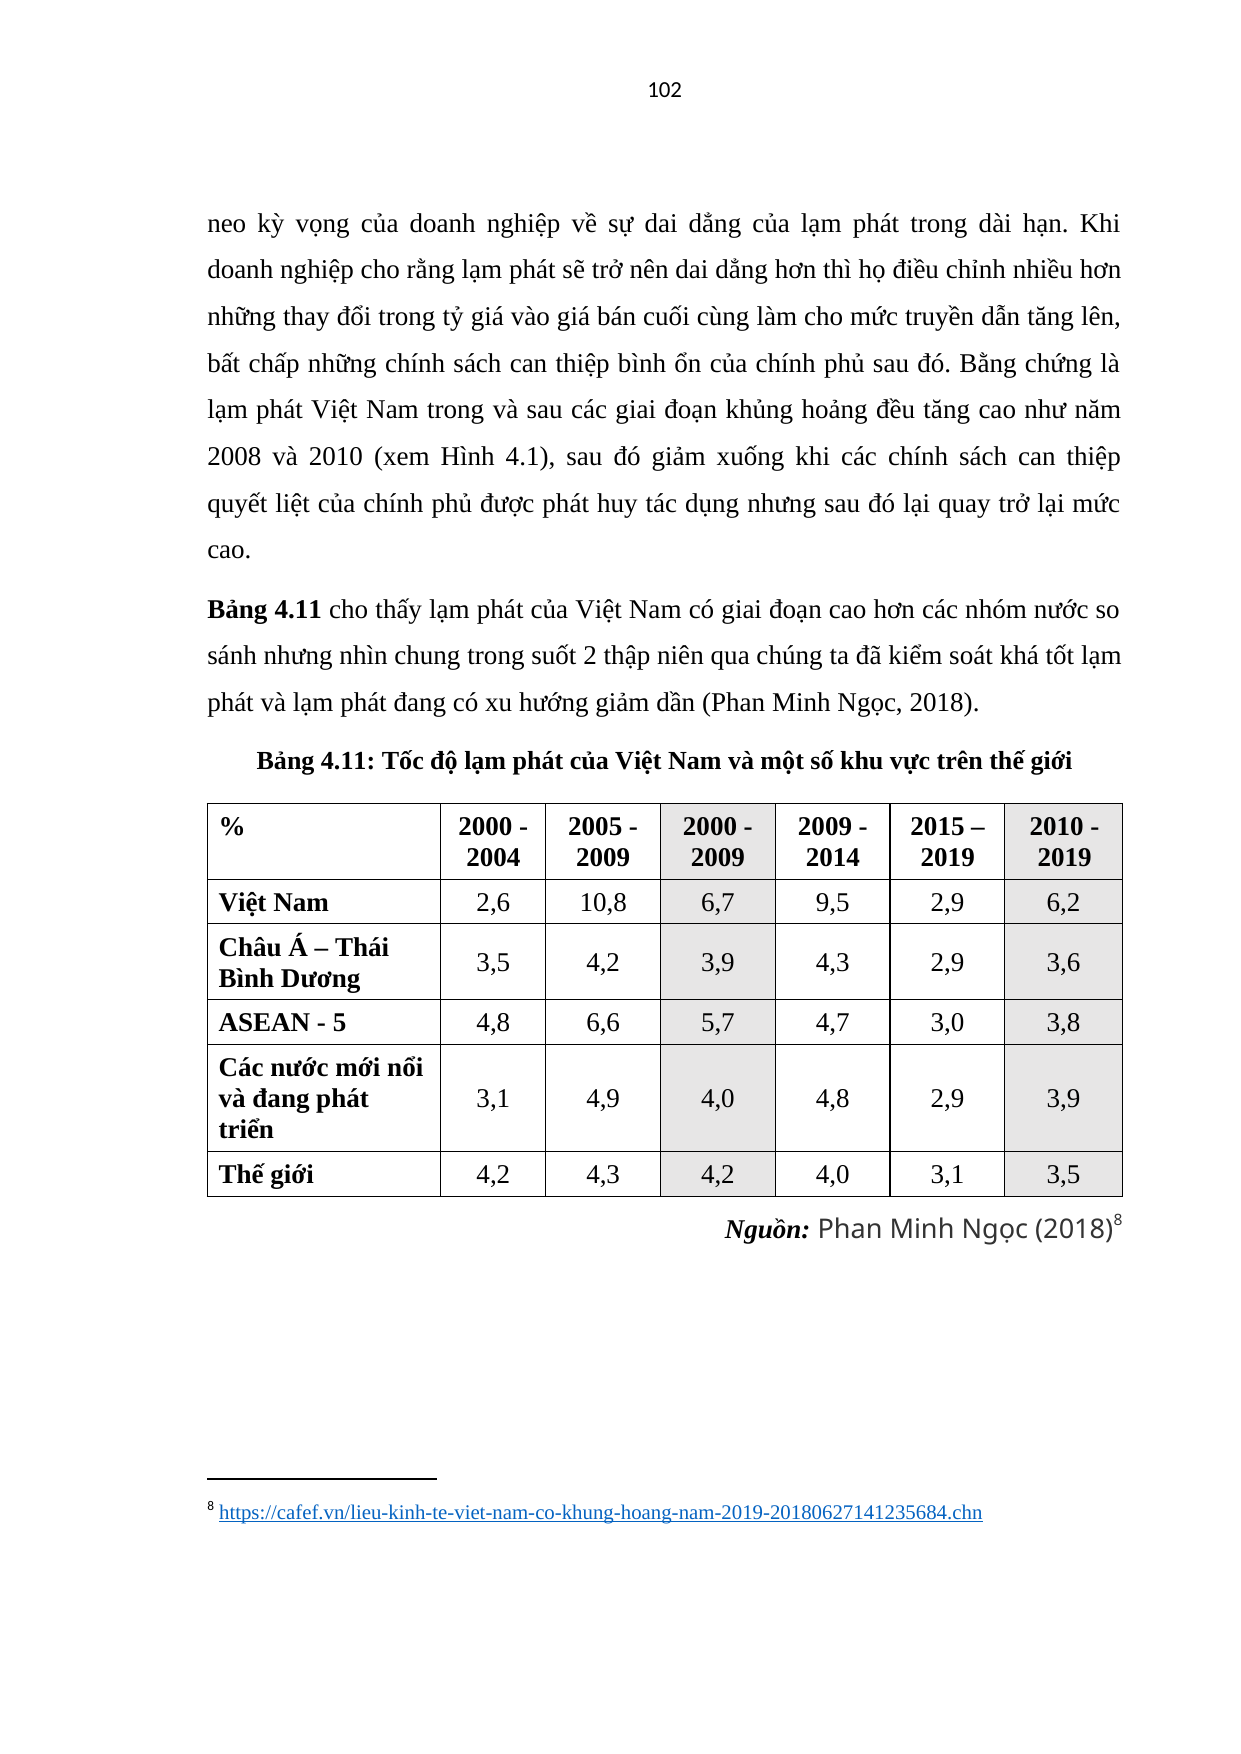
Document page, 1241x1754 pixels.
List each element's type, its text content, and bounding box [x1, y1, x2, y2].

table_cell 6,2 [1005, 880, 1122, 923]
table_cell 2,9 [891, 924, 1004, 999]
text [207, 207, 1122, 565]
table_cell 3,8 [1005, 1000, 1122, 1044]
table_cell 4,2 [441, 1152, 545, 1196]
table_cell 3,1 [441, 1045, 545, 1151]
table_cell 4,8 [776, 1045, 889, 1151]
table_header 2010 - 2019 [1005, 804, 1122, 879]
table_cell 9,5 [776, 880, 889, 923]
table_header 2009 - 2014 [776, 804, 889, 879]
table_header % [208, 804, 440, 879]
table_cell 4,9 [546, 1045, 660, 1151]
table_cell Châu Á – Thái Bình Dương [208, 924, 440, 999]
table_cell 3,9 [1005, 1045, 1122, 1151]
table_cell 4,0 [661, 1045, 775, 1151]
table_cell 4,3 [776, 924, 889, 999]
table_header 2015 – 2019 [891, 804, 1004, 879]
table_cell 4,7 [776, 1000, 889, 1044]
table_cell Thế giới [208, 1152, 440, 1196]
table_cell Các nước mới nổi và đang phát triển [208, 1045, 440, 1151]
text Bảng 4.11 cho thấy lạm phát của Việt Nam có giai đoạn cao hơn các nhóm nước so sánh nhưng nhìn chung trong suốt 2 thập niên qua chúng ta đã kiểm soát khá tốt lạm phát và lạm phát đang có xu hướng giảm dần (Phan Minh Ngọc, 2018). [207, 593, 1122, 717]
text Bảng 4.11: Tốc độ lạm phát của Việt Nam và một số khu vực trên thế giới [207, 745, 1122, 775]
table_cell Việt Nam [208, 880, 440, 923]
table_cell 4,2 [546, 924, 660, 999]
table_cell 2,9 [891, 1045, 1004, 1151]
table_cell 3,6 [1005, 924, 1122, 999]
table_cell 5,7 [661, 1000, 775, 1044]
table_cell 2,6 [441, 880, 545, 923]
table_header 2000 - 2004 [441, 804, 545, 879]
table_cell 10,8 [546, 880, 660, 923]
table_header 2000 - 2009 [661, 804, 775, 879]
table_cell 4,3 [546, 1152, 660, 1196]
table_cell 3,1 [891, 1152, 1004, 1196]
table_cell 6,6 [546, 1000, 660, 1044]
table_cell 2,9 [891, 880, 1004, 923]
table_cell 3,5 [1005, 1152, 1122, 1196]
table_cell 6,7 [661, 880, 775, 923]
text Nguồn: Phan Minh Ngọc (2018) [207, 1209, 817, 1246]
table_cell 4,0 [776, 1152, 889, 1196]
table_cell 4,8 [441, 1000, 545, 1044]
table_cell ASEAN - 5 [208, 1000, 440, 1044]
table_cell 4,2 [661, 1152, 775, 1196]
table_header 2005 - 2009 [546, 804, 660, 879]
table_cell 3,5 [441, 924, 545, 999]
table_cell 3,9 [661, 924, 775, 999]
table_cell 3,0 [891, 1000, 1004, 1044]
